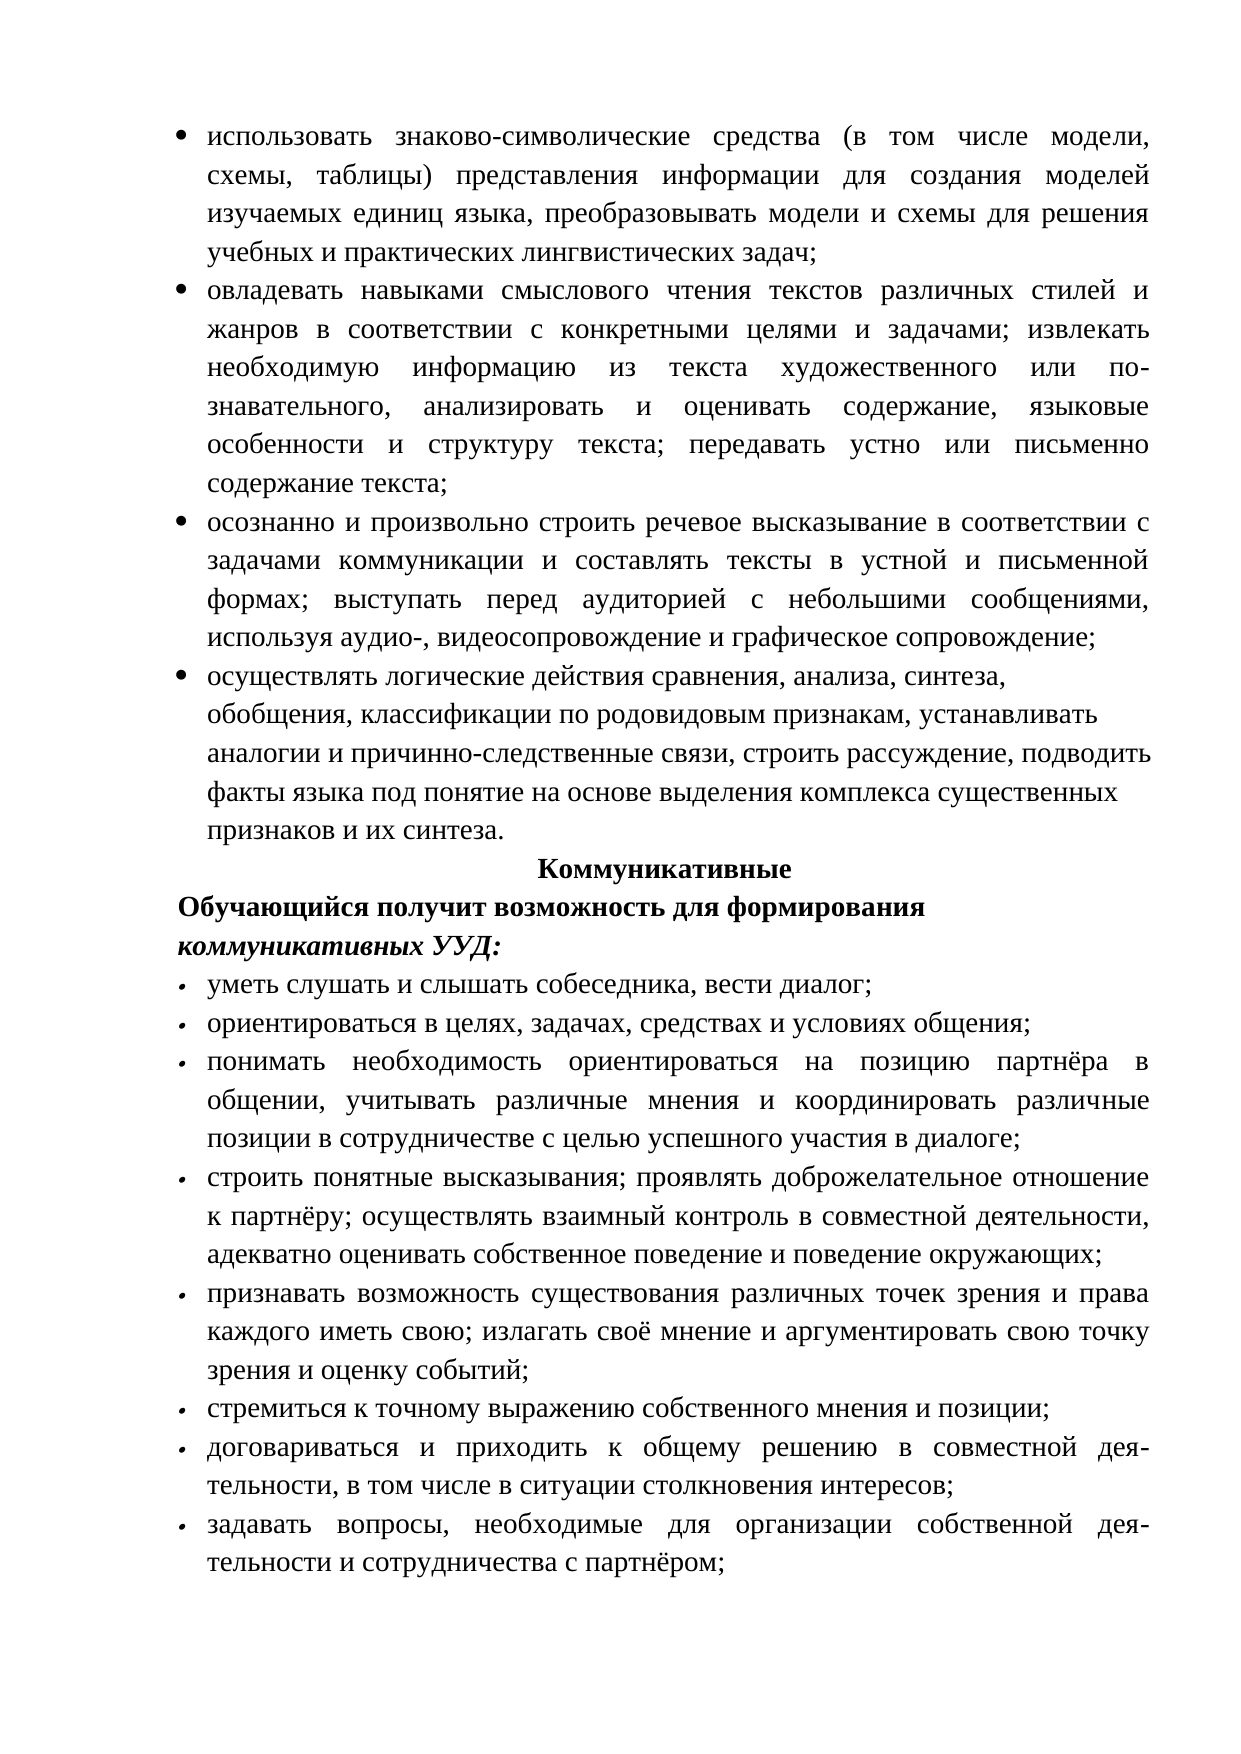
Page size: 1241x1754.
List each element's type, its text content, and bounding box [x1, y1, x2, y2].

list задавать вопросы, необходимые для организации собственной деятельности и сотрудничества с партнёром; [177, 1506, 1149, 1578]
list уметь слушать и слышать собеседника, вести диалог; [177, 966, 1152, 1000]
list овладевать навыками смыслового чтения текстов различных стилей и жанров в соответствии с конкретными целями и задачами; извлекать необходимую информацию из текста художественного или познавательного, анализировать и оценивать содержание, языковые особенности и структуру текста; передавать устно или письменно содержание текста; [176, 272, 1149, 499]
list признавать возможность существования различных точек зрения и права каждого иметь свою; излагать своё мнение и аргументировать свою точку зрения и оценку событий; [177, 1275, 1149, 1385]
list осознанно и произвольно строить речевое высказывание в соответствии с задачами коммуникации и составлять тексты в устной и письменной формах; выступать перед аудиторией с небольшими сообщениями, используя аудио-, видеосопровождение и графическое сопровождение; [176, 504, 1149, 653]
list ориентироваться в целях, задачах, средствах и условиях общения; [177, 1005, 1152, 1038]
text Обучающийся получит возможность для формирования коммуникативных УУД: [177, 889, 1152, 961]
list осуществлять логические действия сравнения, анализа, синтеза, обобщения, классификации по родовидовым признакам, устанавливать аналогии и причинно-следственные связи, строить рассуждение, подводить факты языка под понятие на основе выделения комплекса существенных признаков и их синтеза. [176, 658, 1152, 846]
list понимать необходимость ориентироваться на позицию партнёра в общении, учитывать различные мнения и координировать различные позиции в сотрудничестве с целью успешного участия в диалоге; [177, 1043, 1149, 1154]
text Коммуникативные [177, 851, 1152, 884]
list стремиться к точному выражению собственного мнения и позиции; [177, 1390, 1152, 1424]
list использовать знаково-символические средства (в том числе модели, схемы, таблицы) представления информации для создания моделей изучаемых единиц языка, преобразовывать модели и схемы для решения учебных и практических лингвистических задач; [176, 118, 1149, 267]
list строить понятные высказывания; проявлять доброжелательное отношение к партнёру; осуществлять взаимный контроль в совместной деятельности, адекватно оценивать собственное поведение и поведение окружающих; [177, 1159, 1149, 1270]
list договариваться и приходить к общему решению в совместной деятельности, в том числе в ситуации столкновения интересов; [177, 1429, 1149, 1501]
